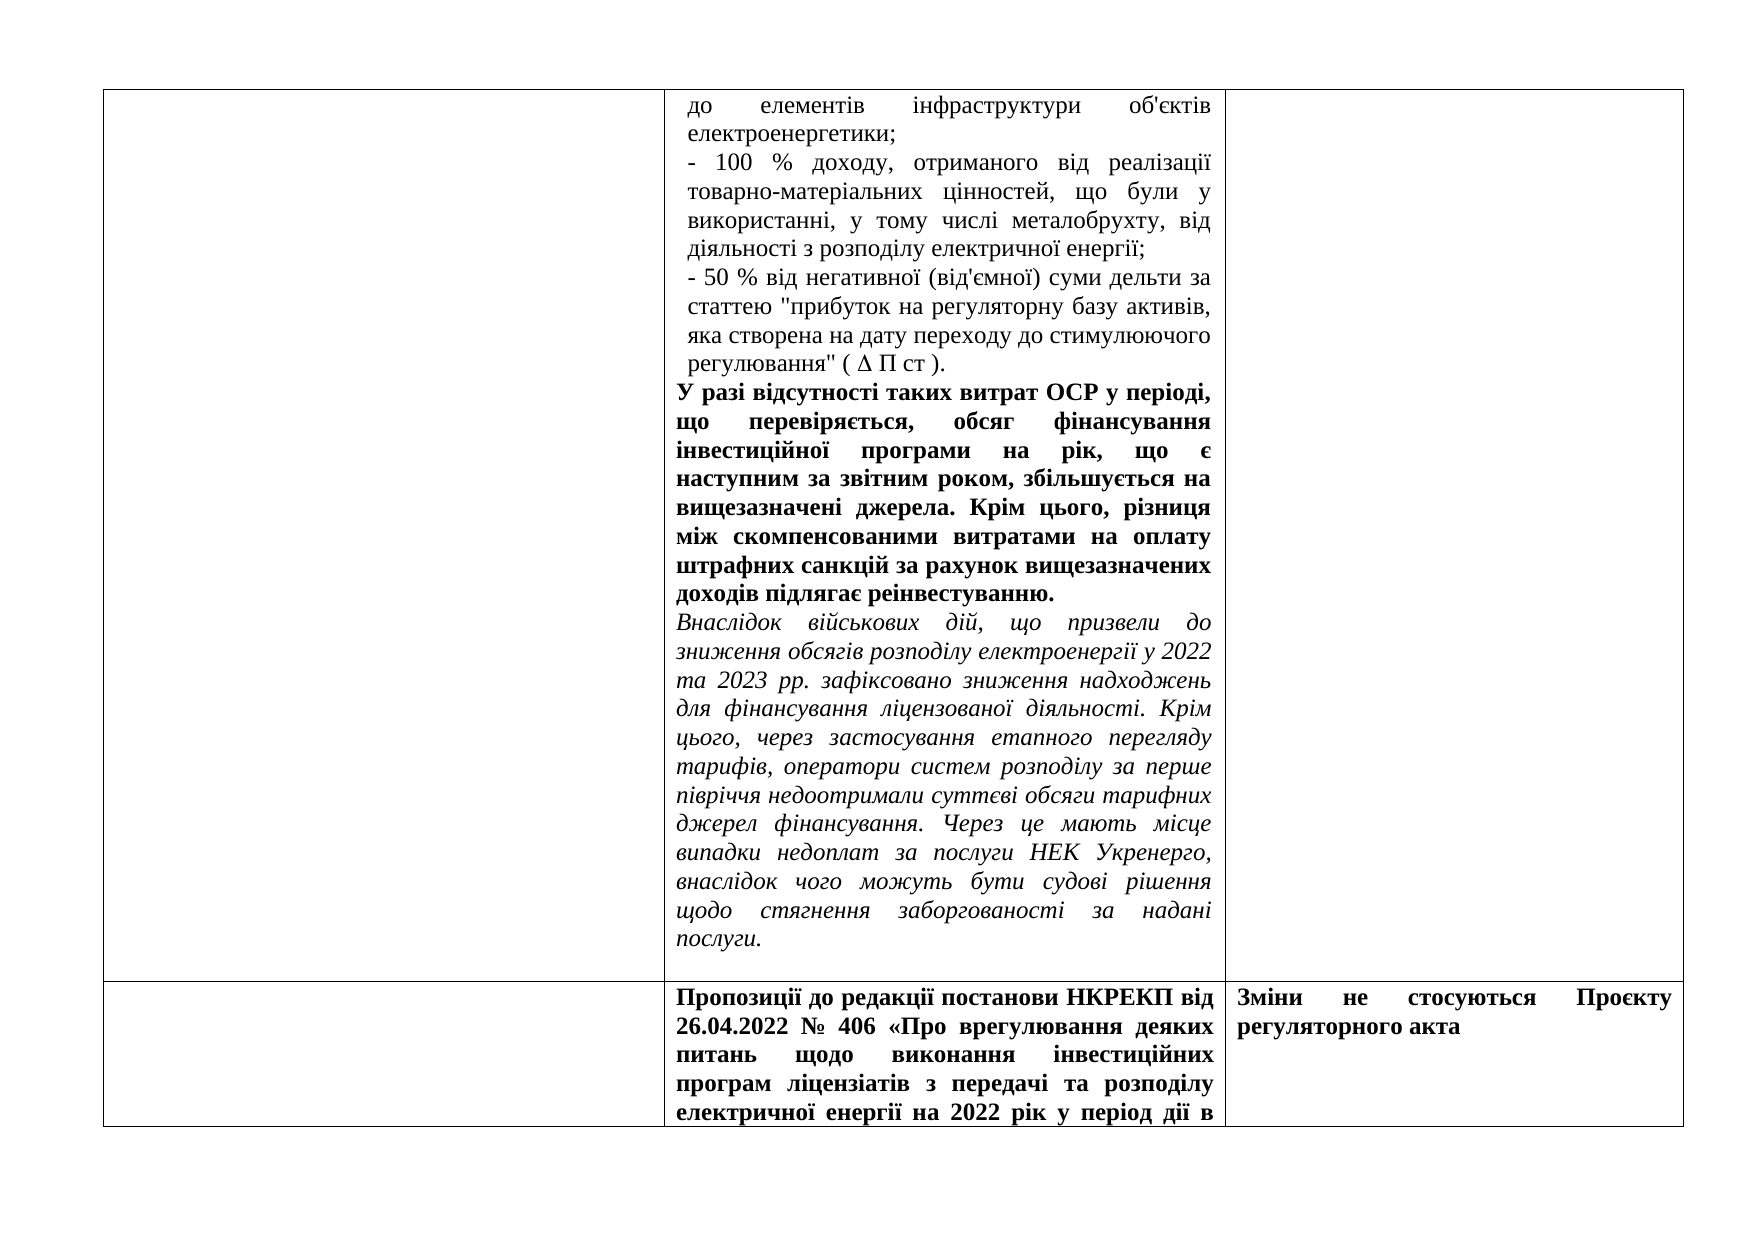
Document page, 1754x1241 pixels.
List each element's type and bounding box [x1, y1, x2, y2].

table_cell [1226, 982, 1683, 1126]
table_cell [104, 982, 664, 1126]
table_cell [104, 90, 664, 981]
table_cell [1226, 90, 1683, 981]
table_cell [665, 982, 1225, 1126]
table_cell [665, 90, 1225, 981]
